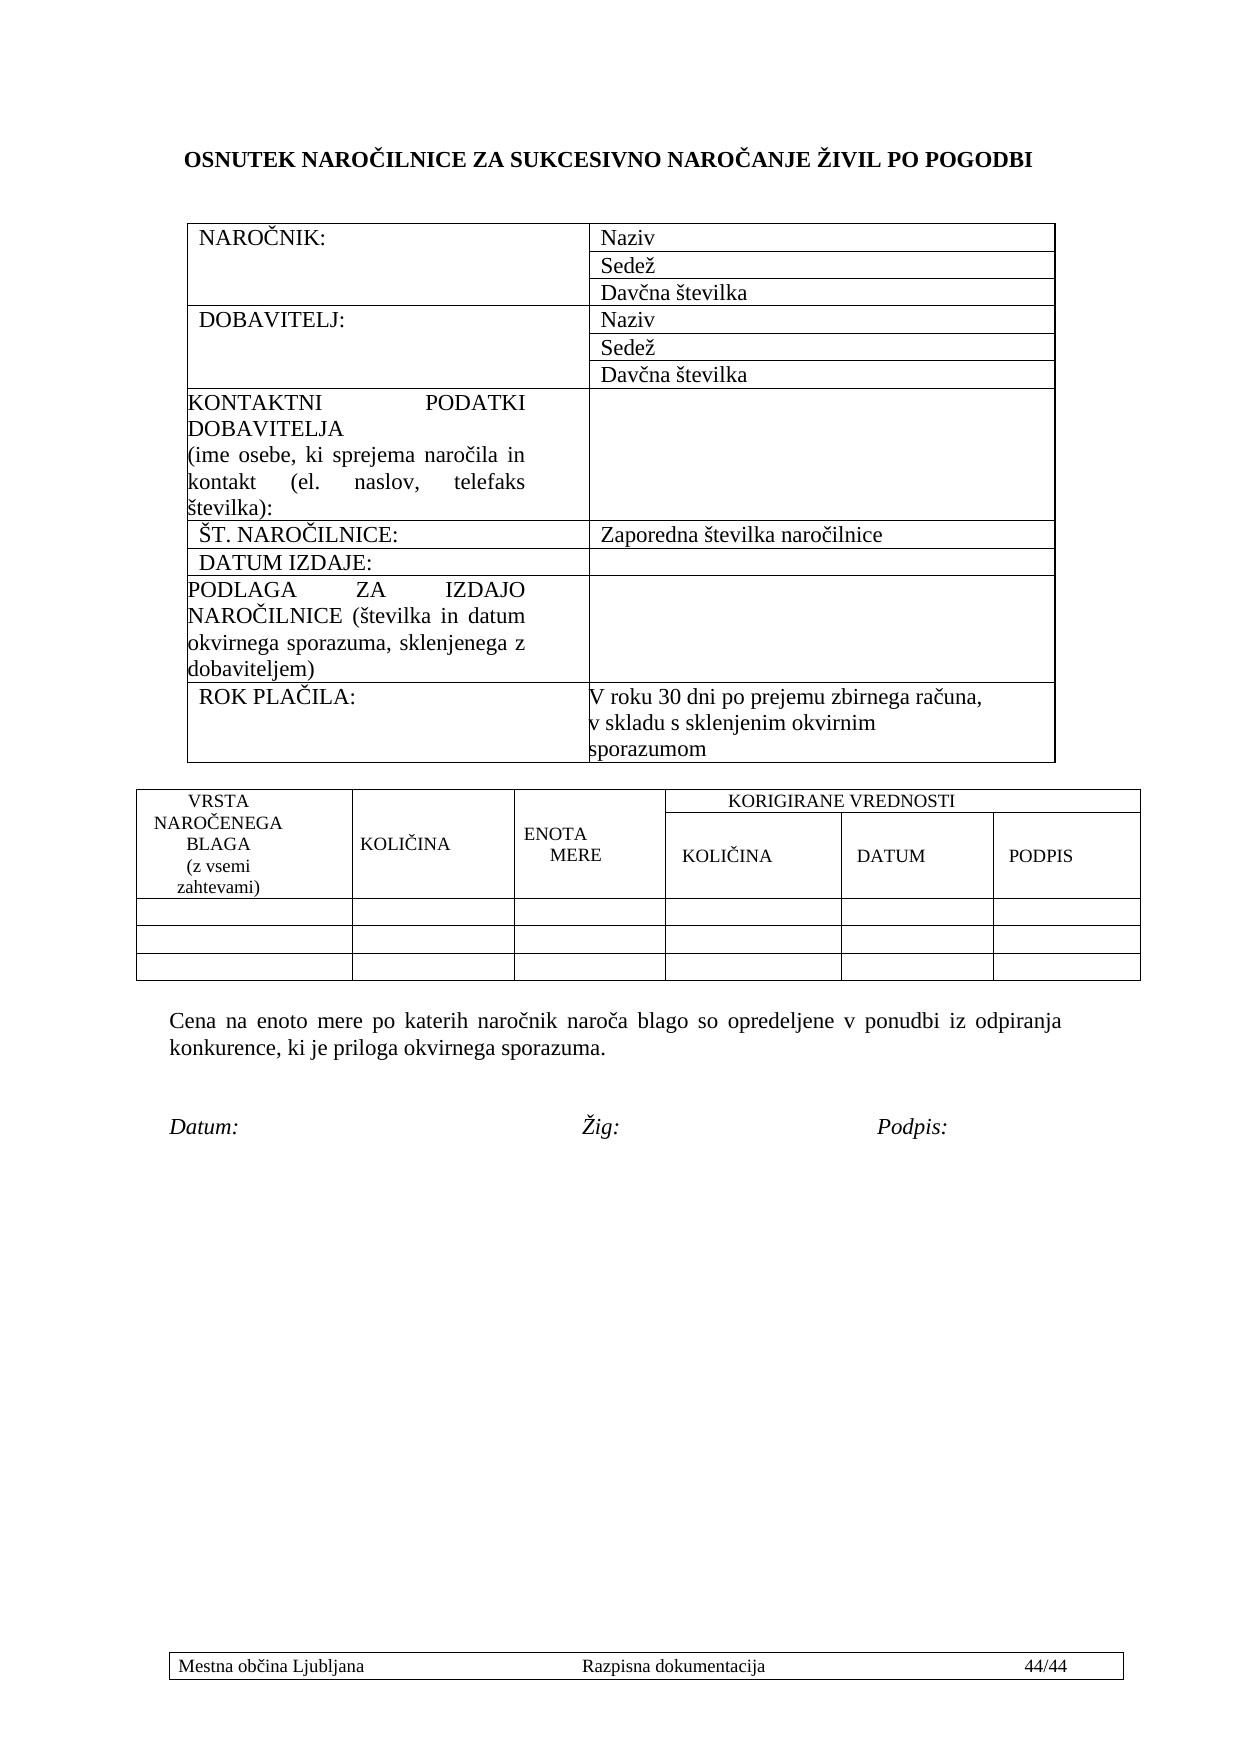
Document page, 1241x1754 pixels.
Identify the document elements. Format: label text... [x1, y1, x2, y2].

table_cell V roku 30 dni po prejemu zbirnega računa, v skladu s sklenjenim okvirnim sporazumom [590, 683, 1054, 762]
text OSNUTEK NAROČILNICE ZA SUKCESIVNO NAROČANJE ŽIVIL PO POGODBI [184, 146, 1063, 172]
table_cell [137, 899, 352, 925]
table_cell PODLAGA ZA IZDAJO NAROČILNICE (številka in datum okvirnega sporazuma, sklenjenega z dobaviteljem) [188, 576, 589, 682]
table_header NAROČNIK: [188, 224, 589, 305]
text Datum: Žig: Podpis: [169, 1113, 1063, 1139]
table_cell Naziv [590, 306, 1054, 333]
table_cell [842, 926, 993, 953]
table_cell [994, 899, 1140, 925]
table_cell DATUM [842, 813, 993, 898]
table_header Naziv [590, 224, 1054, 251]
table_cell [515, 954, 665, 980]
table_cell PODPIS [994, 813, 1140, 898]
table_header ENOTA MERE [515, 790, 665, 898]
table_cell Sedež [590, 252, 1054, 278]
table_cell ŠT. NAROČILNICE: [188, 521, 589, 548]
table_cell Zaporedna številka naročilnice [590, 521, 1054, 548]
table_cell [666, 954, 841, 980]
table_cell ROK PLAČILA: [188, 683, 589, 762]
table_cell DOBAVITELJ: [188, 306, 589, 388]
table_cell KONTAKTNI PODATKI DOBAVITELJA (ime osebe, ki sprejema naročila in kontakt (el. naslov, telefaks številka): [188, 389, 589, 520]
table_cell KOLIČINA [666, 813, 841, 898]
table_cell [590, 549, 1054, 575]
table_cell [994, 954, 1140, 980]
table_cell [353, 926, 514, 953]
text Cena na enoto mere po katerih naročnik naroča blago so opredeljene v ponudbi iz odpiranja konkurence, ki je priloga okvirnega sporazuma. [169, 1008, 1063, 1060]
table_cell [137, 954, 352, 980]
table_cell Sedež [590, 334, 1054, 360]
table_cell [515, 899, 665, 925]
table_cell [515, 926, 665, 953]
table_cell [666, 926, 841, 953]
table_header KORIGIRANE VREDNOSTI [666, 790, 1140, 812]
table_cell Davčna številka [590, 361, 1054, 388]
table_cell [353, 899, 514, 925]
table_cell [666, 899, 841, 925]
table_cell [590, 389, 1054, 520]
table_cell [353, 954, 514, 980]
table_cell [590, 576, 1054, 682]
table_cell [842, 954, 993, 980]
table_cell [994, 926, 1140, 953]
table_cell [137, 926, 352, 953]
table_cell DATUM IZDAJE: [188, 549, 589, 575]
table_cell Davčna številka [590, 279, 1054, 305]
table_header KOLIČINA [353, 790, 514, 898]
table_cell [842, 899, 993, 925]
table_header VRSTA NAROČENEGA BLAGA (z vsemi zahtevami) [137, 790, 352, 898]
